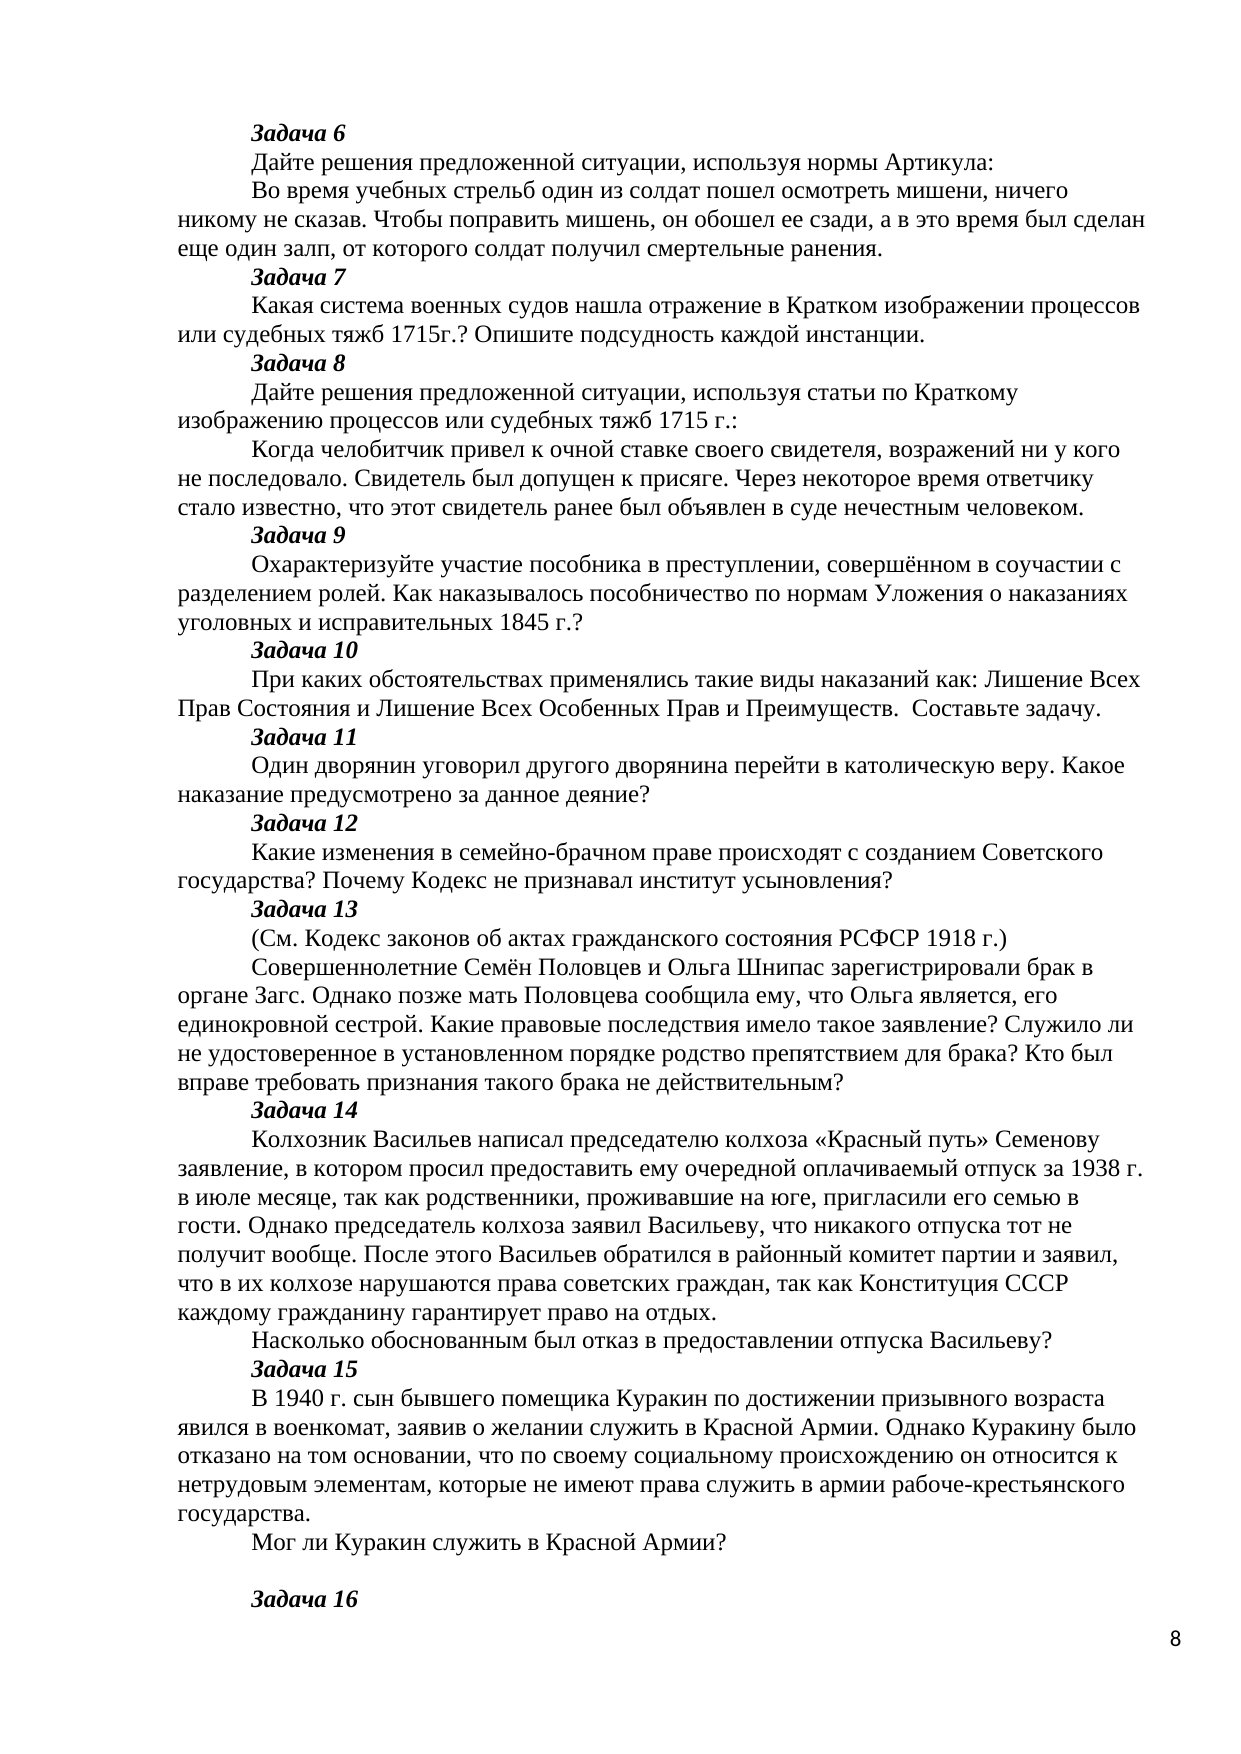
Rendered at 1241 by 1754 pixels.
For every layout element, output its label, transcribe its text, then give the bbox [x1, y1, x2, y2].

text Задача 12 [177, 808, 1150, 837]
text Какая система военных судов нашла отражение в Кратком изображении процессов или судебных тяжб 1715г.? Опишите подсудность каждой инстанции. [177, 291, 1150, 348]
text Охарактеризуйте участие пособника в преступлении, совершённом в соучастии с разделением ролей. Как наказывалось пособничество по нормам Уложения о наказаниях уголовных и исправительных 1845 г.? [177, 549, 1150, 636]
text Задача 11 [177, 722, 1150, 751]
text Задача 14 [177, 1096, 1150, 1124]
text Колхозник Васильев написал председателю колхоза «Красный путь» Семенову заявление, в котором просил предоставить ему очередной оплачиваемый отпуск за 1938 г. в июле месяце, так как родственники, проживавшие на юге, пригласили его семью в гости. Однако председатель колхоза заявил Васильеву, что никакого отпуска тот не получит вообще. После этого Васильев обратился в районный комитет партии и заявил, что в их колхозе нарушаются права советских граждан, так как Конституция СССР каждому гражданину гарантирует право на отдых. [177, 1124, 1150, 1326]
text Дайте решения предложенной ситуации, используя статьи по Краткому изображению процессов или судебных тяжб 1715 г.: [177, 377, 1150, 434]
text Один дворянин уговорил другого дворянина перейти в католическую веру. Какое наказание предусмотрено за данное деяние? [177, 751, 1150, 808]
text Задача 13 [177, 894, 1150, 923]
text В 1940 г. сын бывшего помещика Куракин по достижении призывного возраста явился в военкомат, заявив о желании служить в Красной Армии. Однако Куракину было отказано на том основании, что по своему социальному происхождению он относится к нетрудовым элементам, которые не имеют права служить в армии рабоче-крестьянского государства. [177, 1383, 1150, 1527]
text Задача 9 [177, 521, 1150, 549]
text Дайте решения предложенной ситуации, используя нормы Артикула: [177, 147, 1150, 176]
text Задача 8 [177, 348, 1150, 377]
text Насколько обоснованным был отказ в предоставлении отпуска Васильеву? [177, 1326, 1150, 1354]
text Какие изменения в семейно-брачном праве происходят с созданием Советского государства? Почему Кодекс не признавал институт усыновления? [177, 837, 1150, 894]
text При каких обстоятельствах применялись такие виды наказаний как: Лишение Всех Прав Состояния и Лишение Всех Особенных Прав и Преимуществ. Составьте задачу. [177, 664, 1150, 722]
text Задача 16 [177, 1584, 1150, 1613]
text (См. Кодекс законов об актах гражданского состояния РСФСР 1918 г.) [177, 923, 1150, 952]
text Когда челобитчик привел к очной ставке своего свидетеля, возражений ни у кого не последовало. Свидетель был допущен к присяге. Через некоторое время ответчику стало известно, что этот свидетель ранее был объявлен в суде нечестным человеком. [177, 434, 1150, 521]
text Задача 6 [177, 118, 1150, 147]
text Совершеннолетние Семён Половцев и Ольга Шнипас зарегистрировали брак в органе Загс. Однако позже мать Половцева сообщила ему, что Ольга является, его единокровной сестрой. Какие правовые последствия имело такое заявление? Служило ли не удостоверенное в установленном порядке родство препятствием для брака? Кто был вправе требовать признания такого брака не действительным? [177, 952, 1150, 1096]
text Задача 10 [177, 636, 1150, 664]
text Задача 15 [177, 1354, 1150, 1383]
text Во время учебных стрельб один из солдат пошел осмотреть мишени, ничего никому не сказав. Чтобы поправить мишень, он обошел ее сзади, а в это время был сделан еще один залп, от которого солдат получил смертельные ранения. [177, 176, 1150, 262]
text Задача 7 [177, 262, 1150, 291]
text Мог ли Куракин служить в Красной Армии? [177, 1527, 1150, 1556]
